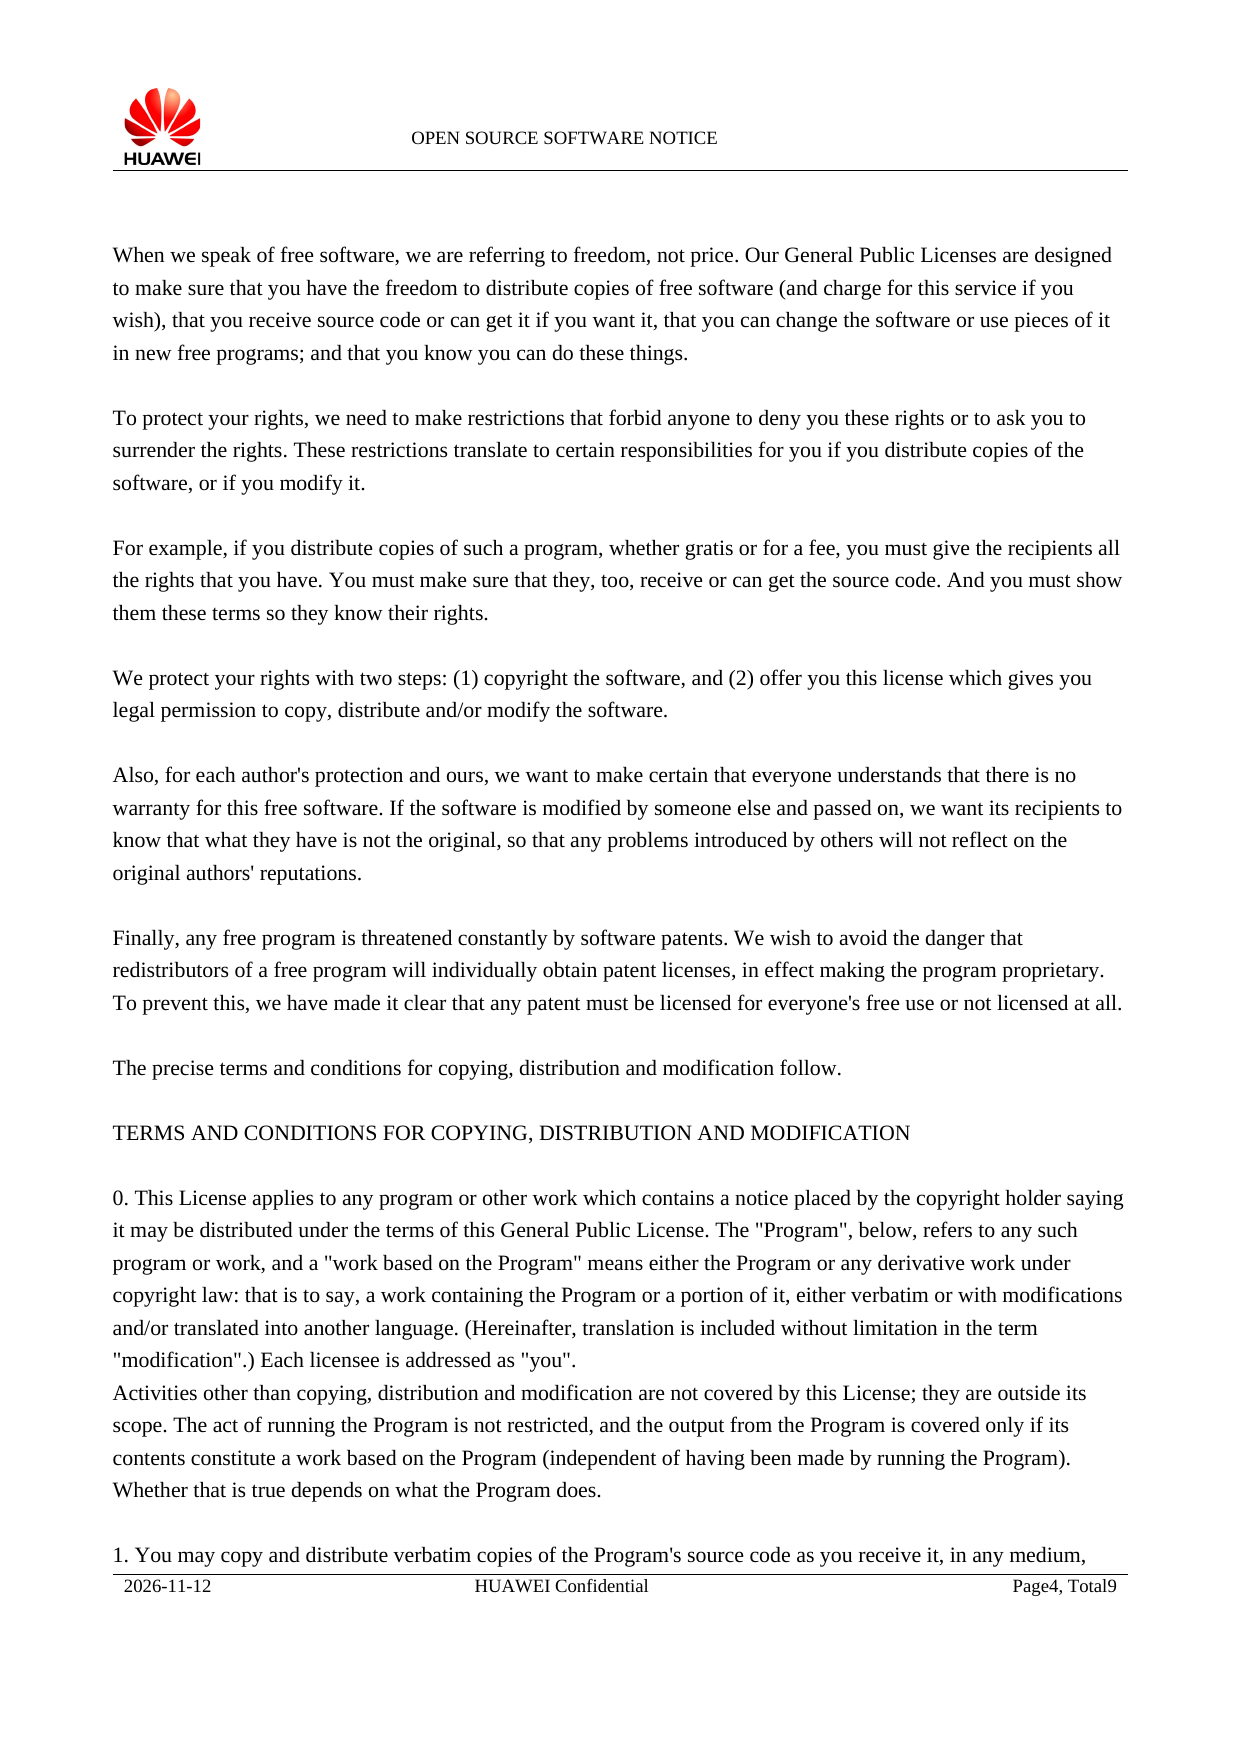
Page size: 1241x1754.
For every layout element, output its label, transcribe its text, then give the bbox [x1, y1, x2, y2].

picture [124, 88, 201, 165]
